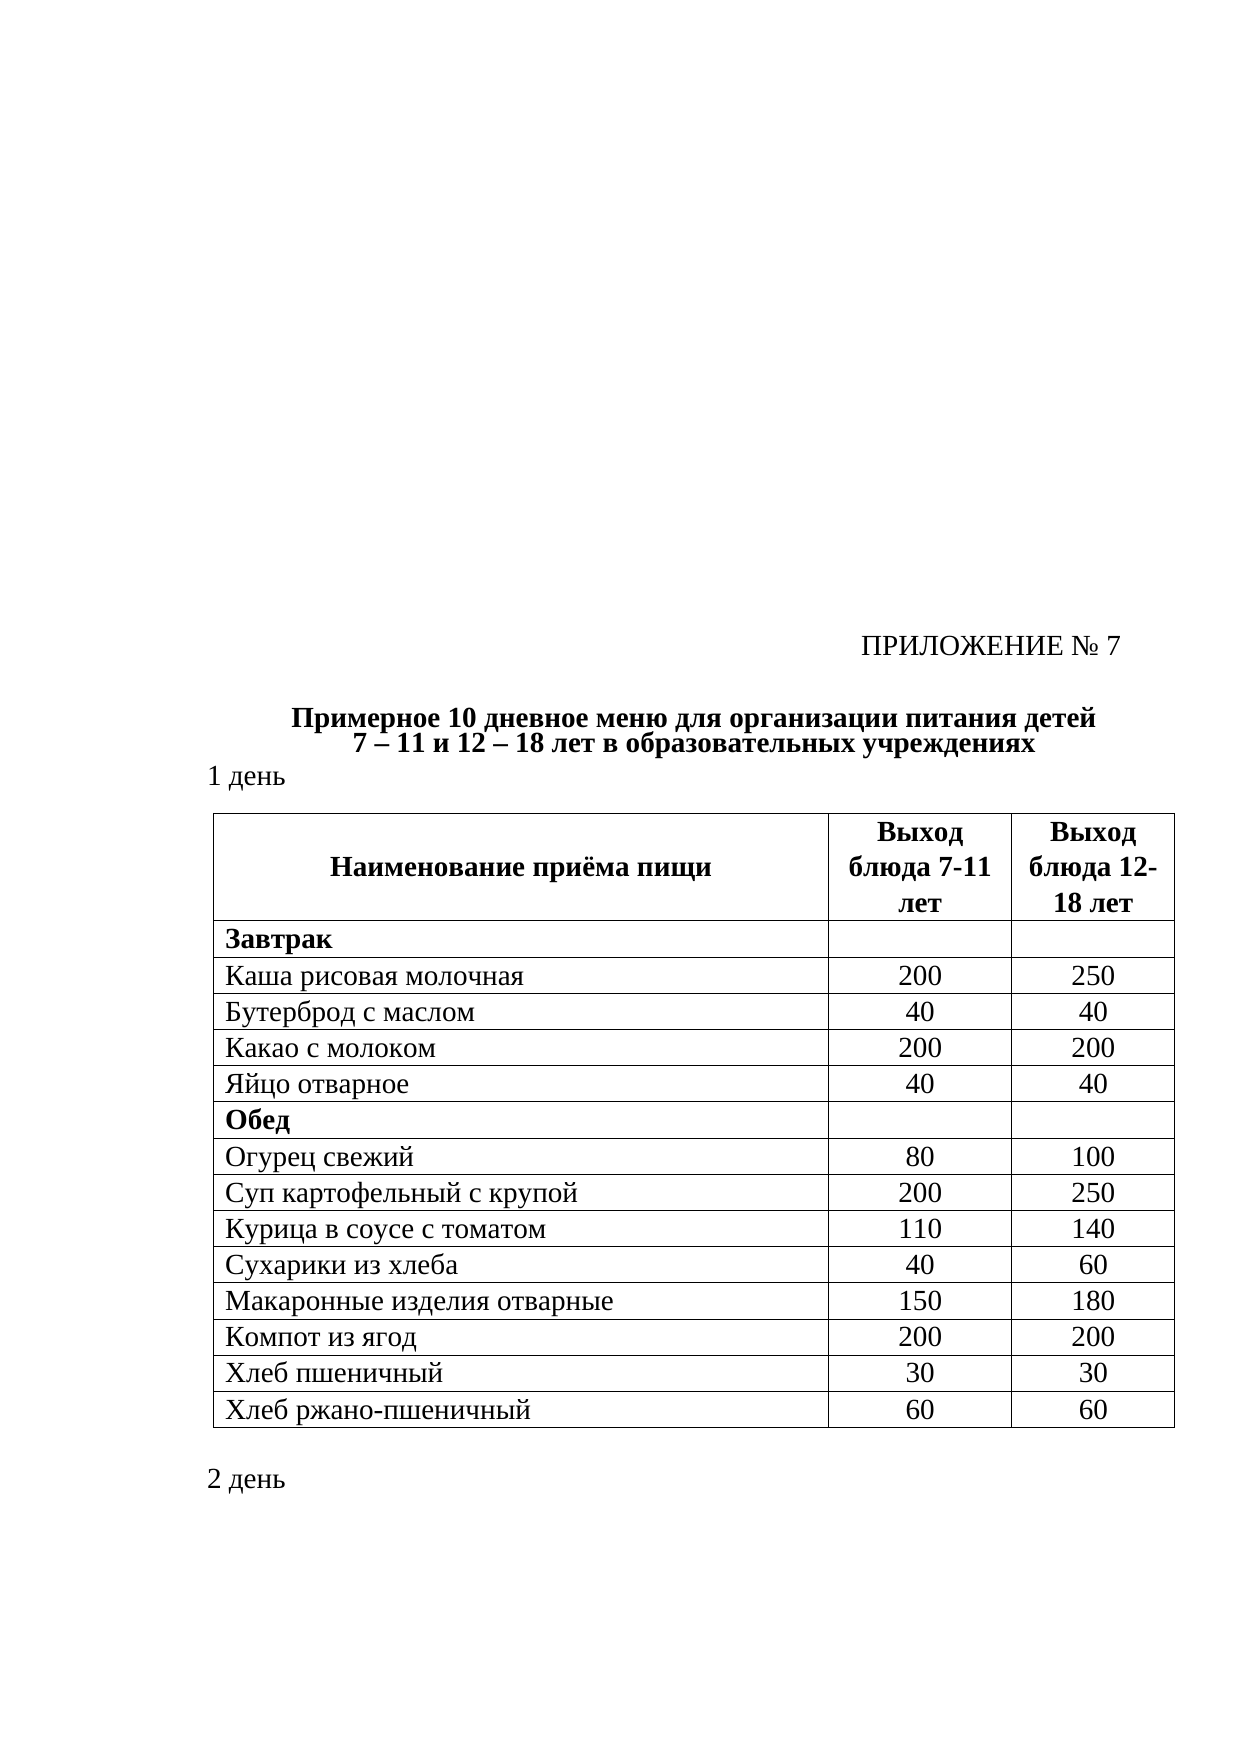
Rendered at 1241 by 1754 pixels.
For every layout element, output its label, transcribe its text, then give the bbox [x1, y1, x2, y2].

table_cell Обед [214, 1102, 828, 1138]
table_cell 60 [829, 1392, 1011, 1427]
table_cell 200 [829, 958, 1011, 993]
table_cell 60 [1012, 1392, 1174, 1427]
table_cell 30 [1012, 1356, 1174, 1391]
table_cell 100 [1012, 1139, 1174, 1174]
table_cell 200 [1012, 1030, 1174, 1065]
table_cell [829, 921, 1011, 957]
table_cell 200 [829, 1175, 1011, 1210]
table_cell 180 [1012, 1283, 1174, 1318]
table_cell 250 [1012, 958, 1174, 993]
table_cell 200 [829, 1030, 1011, 1065]
table_cell Огурец свежий [214, 1139, 828, 1174]
table_cell Курица в соусе с томатом [214, 1211, 828, 1246]
table_cell 250 [1012, 1175, 1174, 1210]
table_cell 40 [829, 1247, 1011, 1282]
table_cell 80 [829, 1139, 1011, 1174]
table_cell Суп картофельный с крупой [214, 1175, 828, 1210]
table_header Выход блюда 12-18 лет [1012, 814, 1174, 920]
table_cell [829, 1102, 1011, 1138]
table_cell 40 [1012, 994, 1174, 1029]
table_cell Яйцо отварное [214, 1066, 828, 1101]
table_cell Бутерброд с маслом [214, 994, 828, 1029]
table_cell Компот из ягод [214, 1320, 828, 1354]
table_cell Сухарики из хлеба [214, 1247, 828, 1282]
table_cell Какао с молоком [214, 1030, 828, 1065]
table_cell 30 [829, 1356, 1011, 1391]
table_cell [1012, 921, 1174, 957]
table_cell 40 [829, 1066, 1011, 1101]
text 2 день [207, 1461, 1181, 1495]
table_cell 110 [829, 1211, 1011, 1246]
table_cell [1012, 1102, 1174, 1138]
text 1 день [207, 758, 1181, 791]
table_cell 40 [829, 994, 1011, 1029]
table_cell Хлеб пшеничный [214, 1356, 828, 1391]
table_cell Хлеб ржано-пшеничный [214, 1392, 828, 1427]
table_cell 40 [1012, 1066, 1174, 1101]
table_cell 60 [1012, 1247, 1174, 1282]
text 7 – 11 и 12 – 18 лет в образовательных учреждениях [207, 733, 1181, 758]
table_cell Каша рисовая молочная [214, 958, 828, 993]
table_cell 200 [1012, 1320, 1174, 1354]
text Примерное 10 дневное меню для организации питания детей [207, 708, 1181, 733]
table_cell 150 [829, 1283, 1011, 1318]
table_cell Макаронные изделия отварные [214, 1283, 828, 1318]
table_header Наименование приёма пищи [214, 814, 828, 920]
table_cell 200 [829, 1320, 1011, 1354]
table_cell Завтрак [214, 921, 828, 957]
table_cell 140 [1012, 1211, 1174, 1246]
table_header Выход блюда 7-11 лет [829, 814, 1011, 920]
text ПРИЛОЖЕНИЕ № 7 [207, 628, 1125, 662]
